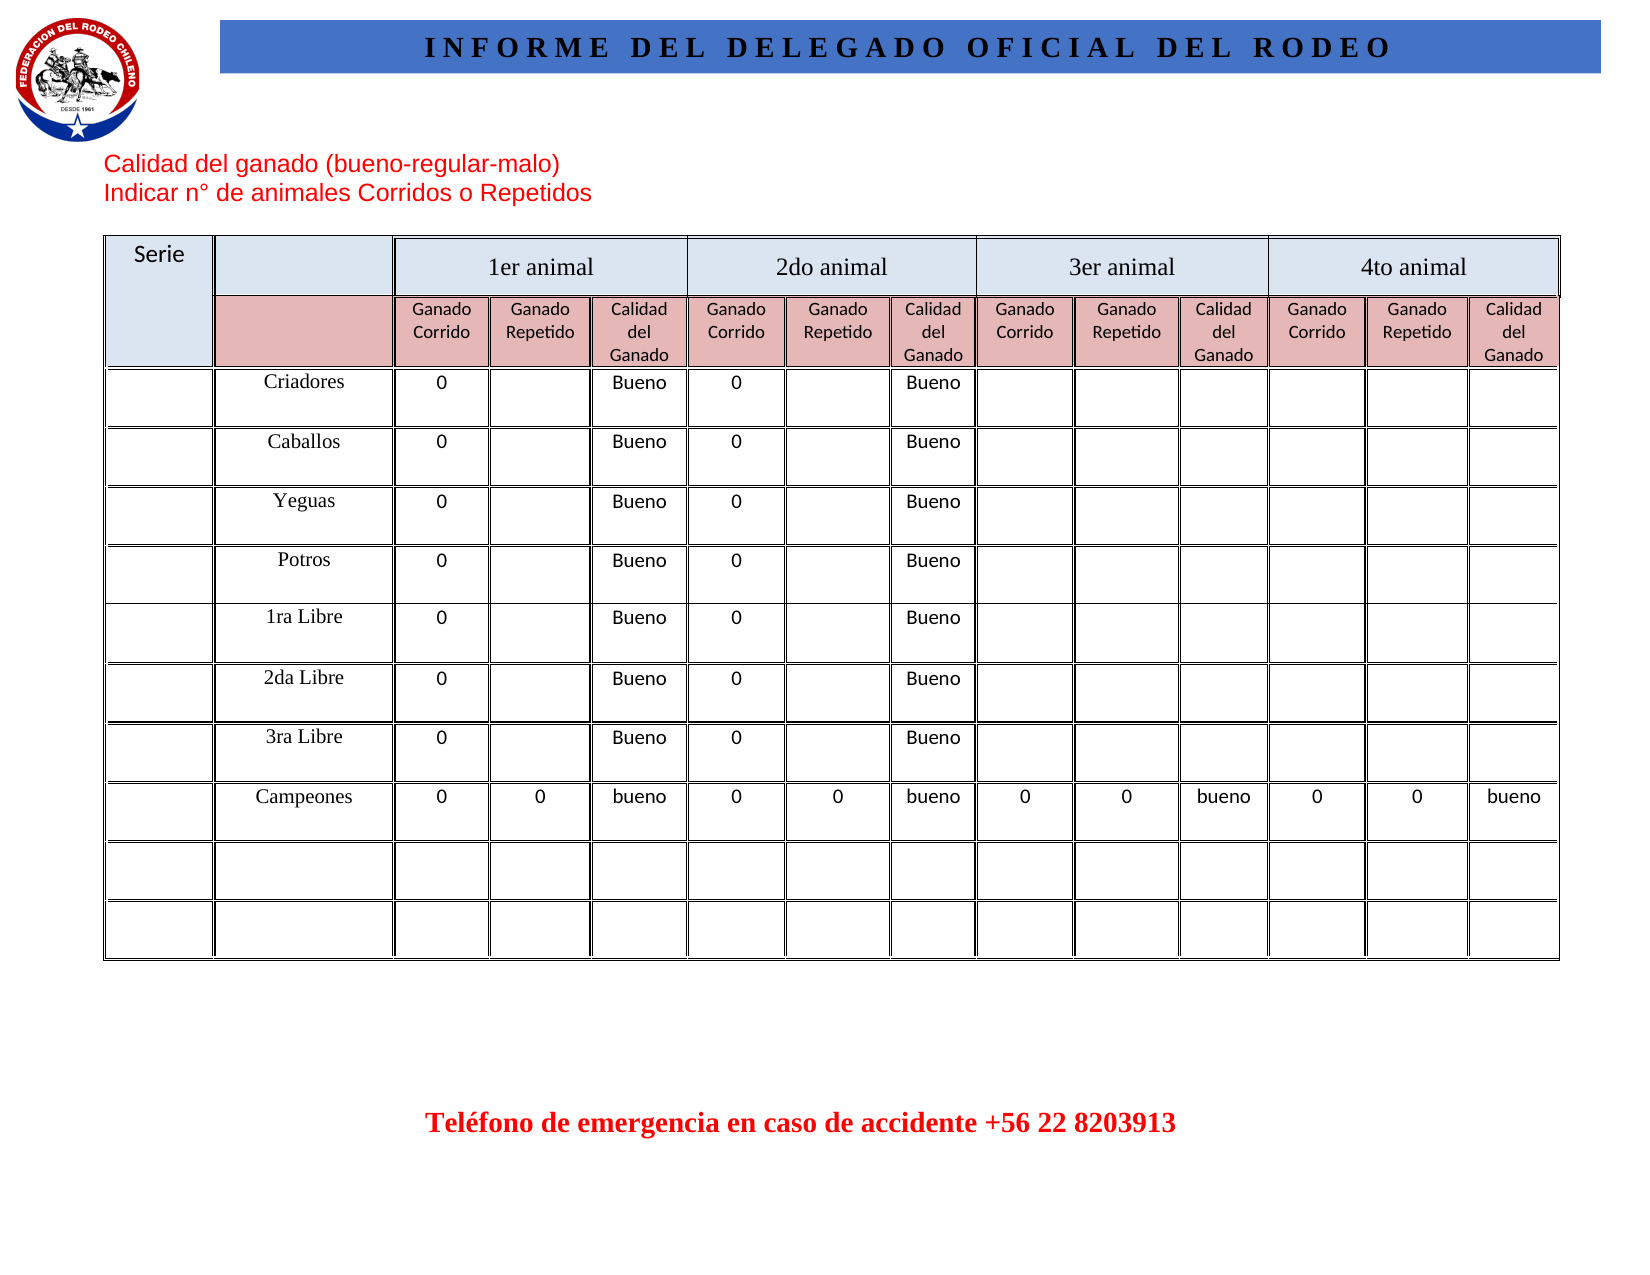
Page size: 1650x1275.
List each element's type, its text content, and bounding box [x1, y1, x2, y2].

table_cell Ganado Corrido [396, 298, 488, 366]
table_cell [394, 902, 489, 958]
text Indicar n° de animales Corridos o Repetidos [103, 178, 1536, 207]
table_header 2do animal [688, 239, 976, 294]
table_cell [1470, 721, 1559, 781]
table_cell bueno [1470, 781, 1559, 840]
table_cell Bueno [892, 604, 974, 662]
table_cell [1368, 370, 1467, 426]
table_cell [1181, 488, 1267, 544]
table_cell [1076, 725, 1178, 781]
table_cell 0 [396, 604, 488, 662]
table_cell 0 [689, 547, 784, 603]
table_cell 0 [396, 665, 488, 721]
table_cell [978, 843, 1072, 899]
table_cell [1470, 485, 1559, 544]
table_cell 0 [689, 665, 784, 721]
table_cell 0 [396, 488, 488, 544]
table_cell [787, 843, 889, 899]
table_cell [216, 296, 392, 366]
table_cell Yeguas [216, 488, 392, 544]
table_cell Bueno [892, 665, 974, 721]
table_cell 0 [689, 429, 784, 485]
table_cell 0 [396, 547, 488, 603]
table_cell 0 [1270, 784, 1364, 840]
table_cell [1470, 426, 1559, 485]
table_cell [978, 429, 1072, 485]
table_cell [1368, 843, 1467, 899]
table_cell [105, 366, 214, 426]
table_cell [1181, 843, 1267, 899]
table_cell 0 [689, 784, 784, 840]
table_cell 0 [689, 725, 784, 781]
table_cell [978, 488, 1072, 544]
table_cell [1368, 725, 1467, 781]
table_cell Ganado Corrido [1270, 298, 1364, 366]
table_cell [1470, 840, 1559, 899]
table_cell [978, 370, 1072, 426]
table_cell [1270, 725, 1364, 781]
table_cell [1181, 725, 1267, 781]
table_cell [214, 899, 394, 958]
table_cell [1270, 429, 1364, 485]
table_cell [1181, 604, 1267, 662]
table_cell 0 [396, 370, 488, 426]
table_cell [1076, 843, 1178, 899]
table_cell [106, 721, 212, 781]
table_cell [491, 429, 589, 485]
table_cell Calidad del Ganado [892, 298, 974, 366]
table_cell [491, 547, 589, 603]
table_cell 0 [396, 725, 488, 781]
table_cell [1270, 604, 1364, 662]
table_cell Bueno [892, 429, 974, 485]
table_header 4to animal [1269, 239, 1558, 294]
table_cell [106, 604, 212, 662]
table_cell 0 [396, 784, 488, 840]
table_cell [1181, 547, 1267, 603]
table_cell [489, 902, 591, 958]
table_cell [892, 843, 974, 899]
table_cell bueno [1181, 784, 1267, 840]
table_cell [1179, 902, 1268, 958]
table_cell [1368, 547, 1467, 603]
table_cell [1270, 547, 1364, 603]
table_cell [106, 426, 212, 485]
table_cell 1ra Libre [216, 604, 392, 662]
table_cell [1270, 665, 1364, 721]
table_cell Bueno [892, 370, 974, 426]
table_cell [1468, 544, 1559, 603]
table_cell Bueno [892, 725, 974, 781]
table_cell [688, 902, 785, 958]
table_cell Ganado Corrido [978, 298, 1072, 366]
table_cell [1074, 902, 1179, 958]
table_cell [785, 899, 891, 958]
table_cell [1076, 488, 1178, 544]
table_cell [787, 725, 889, 781]
table_cell [1270, 370, 1364, 426]
table_cell [491, 843, 589, 899]
table_cell [216, 843, 392, 899]
table_cell [978, 604, 1072, 662]
table_cell Ganado Corrido [689, 298, 784, 366]
table_cell [787, 547, 889, 603]
table_cell [1076, 547, 1178, 603]
table_cell [978, 725, 1072, 781]
table_cell [787, 429, 889, 485]
table_cell Ganado Repetido [1368, 298, 1467, 366]
table_cell [491, 725, 589, 781]
table_cell 0 [787, 784, 889, 840]
table_cell Calidad del Ganado [1470, 295, 1559, 366]
table_cell [978, 547, 1072, 603]
table_cell Potros [216, 547, 392, 603]
table_cell Ganado Repetido [787, 298, 889, 366]
picture [15, 18, 140, 142]
table_cell [1368, 604, 1467, 662]
table_cell [491, 665, 589, 721]
table_cell [105, 544, 214, 603]
table_cell [591, 902, 687, 958]
table_cell [1368, 488, 1467, 544]
table_cell [593, 843, 686, 899]
table_cell [106, 781, 212, 840]
table_cell [491, 370, 589, 426]
table_cell Bueno [892, 547, 974, 603]
table_cell [1076, 429, 1178, 485]
table_cell 0 [396, 429, 488, 485]
table_cell [1366, 902, 1468, 958]
table_cell [491, 488, 589, 544]
table_cell [1368, 665, 1467, 721]
table_cell [1468, 899, 1559, 958]
table_cell Bueno [593, 665, 686, 721]
table_cell [787, 665, 889, 721]
table_cell bueno [593, 784, 686, 840]
table_cell [787, 604, 889, 662]
table_cell 0 [689, 488, 784, 544]
table_header [216, 236, 392, 294]
table_cell Calidad del Ganado [1181, 298, 1267, 366]
table_cell [1268, 902, 1366, 958]
table_cell Caballos [216, 429, 392, 485]
table_cell 0 [689, 370, 784, 426]
table_cell [787, 488, 889, 544]
table_cell [1368, 429, 1467, 485]
table_cell [1076, 370, 1178, 426]
table_cell Bueno [593, 604, 686, 662]
list Calidad del ganado (bueno-regular-malo) [103, 149, 1536, 178]
table_cell [491, 604, 589, 662]
table_cell [106, 840, 212, 899]
table_cell [1270, 843, 1364, 899]
table_cell [1468, 366, 1559, 426]
table_header Serie [106, 236, 212, 366]
table_cell [891, 902, 976, 958]
table_cell Bueno [892, 488, 974, 544]
table_cell Ganado Repetido [491, 298, 589, 366]
table_cell 0 [491, 784, 589, 840]
table_cell [1076, 604, 1178, 662]
table_cell [978, 665, 1072, 721]
table_cell Ganado Repetido [1076, 298, 1178, 366]
table_cell Bueno [593, 429, 686, 485]
table_cell [396, 843, 488, 899]
table_cell [1181, 370, 1267, 426]
table_cell 2da Libre [216, 665, 392, 721]
table_cell Criadores [216, 370, 392, 426]
table_cell Bueno [593, 547, 686, 603]
table_cell 0 [1076, 784, 1178, 840]
table_cell 3ra Libre [216, 725, 392, 781]
table_cell [787, 370, 889, 426]
table_cell 0 [1368, 784, 1467, 840]
table_cell [105, 662, 214, 721]
table_cell Calidad del Ganado [593, 298, 686, 366]
table_cell Campeones [216, 784, 392, 840]
table_cell Bueno [593, 488, 686, 544]
table_cell [1076, 665, 1178, 721]
table_cell [1470, 603, 1559, 662]
table_cell [106, 485, 212, 544]
table_header 1er animal [396, 239, 687, 294]
table_cell Bueno [593, 725, 686, 781]
table_cell [689, 843, 784, 899]
table_cell 0 [689, 604, 784, 662]
table_cell 0 [978, 784, 1072, 840]
table_cell bueno [892, 784, 974, 840]
table_cell [976, 899, 1074, 958]
table_cell [1468, 662, 1559, 721]
table_cell [105, 899, 214, 958]
table_cell [1270, 488, 1364, 544]
table_cell [1181, 429, 1267, 485]
table_cell [1181, 665, 1267, 721]
table_header 3er animal [977, 239, 1268, 294]
table_cell Bueno [593, 370, 686, 426]
